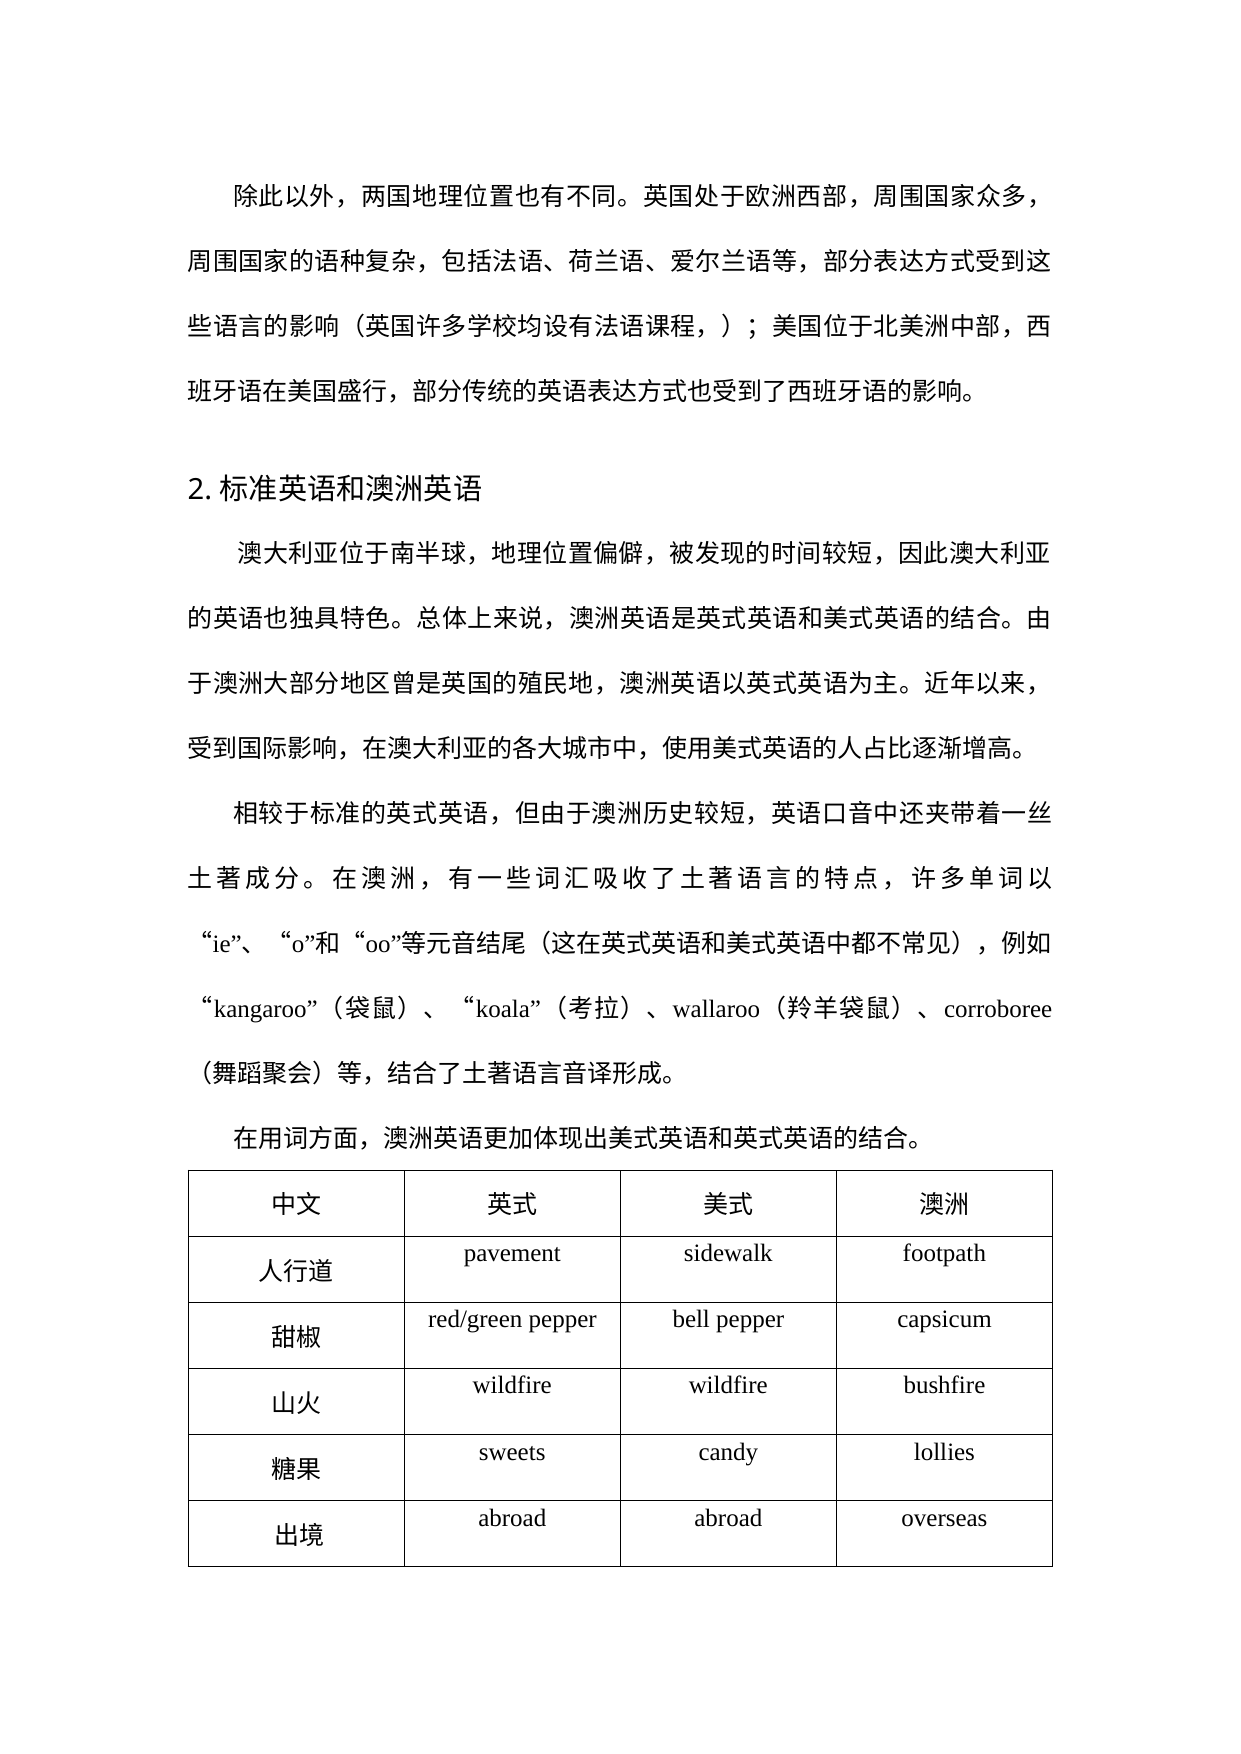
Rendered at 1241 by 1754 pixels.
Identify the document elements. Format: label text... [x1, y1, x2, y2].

table_cell sweets [405, 1435, 620, 1500]
table_cell 糖果 [189, 1435, 404, 1500]
table_cell wildfire [405, 1369, 620, 1434]
text 相较于标准的英式英语，但由于澳洲历史较短，英语口音中还夹带着一丝土著成分。在澳洲，有一些词汇吸收了土著语言的特点，许多单词以“ie”、“o”和“oo”等元音结尾（这在英式英语和美式英语中都不常见），例如“kangaroo”（袋鼠）、“koala”（考拉）、wallaroo（羚羊袋鼠）、corroboree（舞蹈聚会）等，结合了土著语言音译形成。 [187, 779, 1053, 1104]
table_cell sidewalk [621, 1237, 836, 1302]
text 在用词方面，澳洲英语更加体现出美式英语和英式英语的结合。 [187, 1104, 1053, 1169]
table_cell bushfire [837, 1369, 1052, 1434]
table_cell overseas [837, 1501, 1052, 1566]
text 2. 标准英语和澳洲英语 [187, 454, 1053, 519]
table_header 澳洲 [837, 1171, 1052, 1236]
table_cell pavement [405, 1237, 620, 1302]
table_cell candy [621, 1435, 836, 1500]
table_cell red/green pepper [405, 1303, 620, 1368]
table_cell abroad [405, 1501, 620, 1566]
table_cell 山火 [189, 1369, 404, 1434]
table_cell footpath [837, 1237, 1052, 1302]
table_cell 人行道 [189, 1237, 404, 1302]
table_header 美式 [621, 1171, 836, 1236]
text 除此以外，两国地理位置也有不同。英国处于欧洲西部，周围国家众多，周围国家的语种复杂，包括法语、荷兰语、爱尔兰语等，部分表达方式受到这些语言的影响（英国许多学校均设有法语课程，）；美国位于北美洲中部，西班牙语在美国盛行，部分传统的英语表达方式也受到了西班牙语的影响。 [187, 162, 1053, 422]
table_cell capsicum [837, 1303, 1052, 1368]
text 澳大利亚位于南半球，地理位置偏僻，被发现的时间较短，因此澳大利亚的英语也独具特色。总体上来说，澳洲英语是英式英语和美式英语的结合。由于澳洲大部分地区曾是英国的殖民地，澳洲英语以英式英语为主。近年以来，受到国际影响，在澳大利亚的各大城市中，使用美式英语的人占比逐渐增高。 [187, 519, 1053, 779]
table_cell 甜椒 [189, 1303, 404, 1368]
table_header 中文 [189, 1171, 404, 1236]
table_cell lollies [837, 1435, 1052, 1500]
table_cell abroad [621, 1501, 836, 1566]
table_header 英式 [405, 1171, 620, 1236]
table_cell 出境 [189, 1501, 404, 1566]
table_cell bell pepper [621, 1303, 836, 1368]
table_cell wildfire [621, 1369, 836, 1434]
